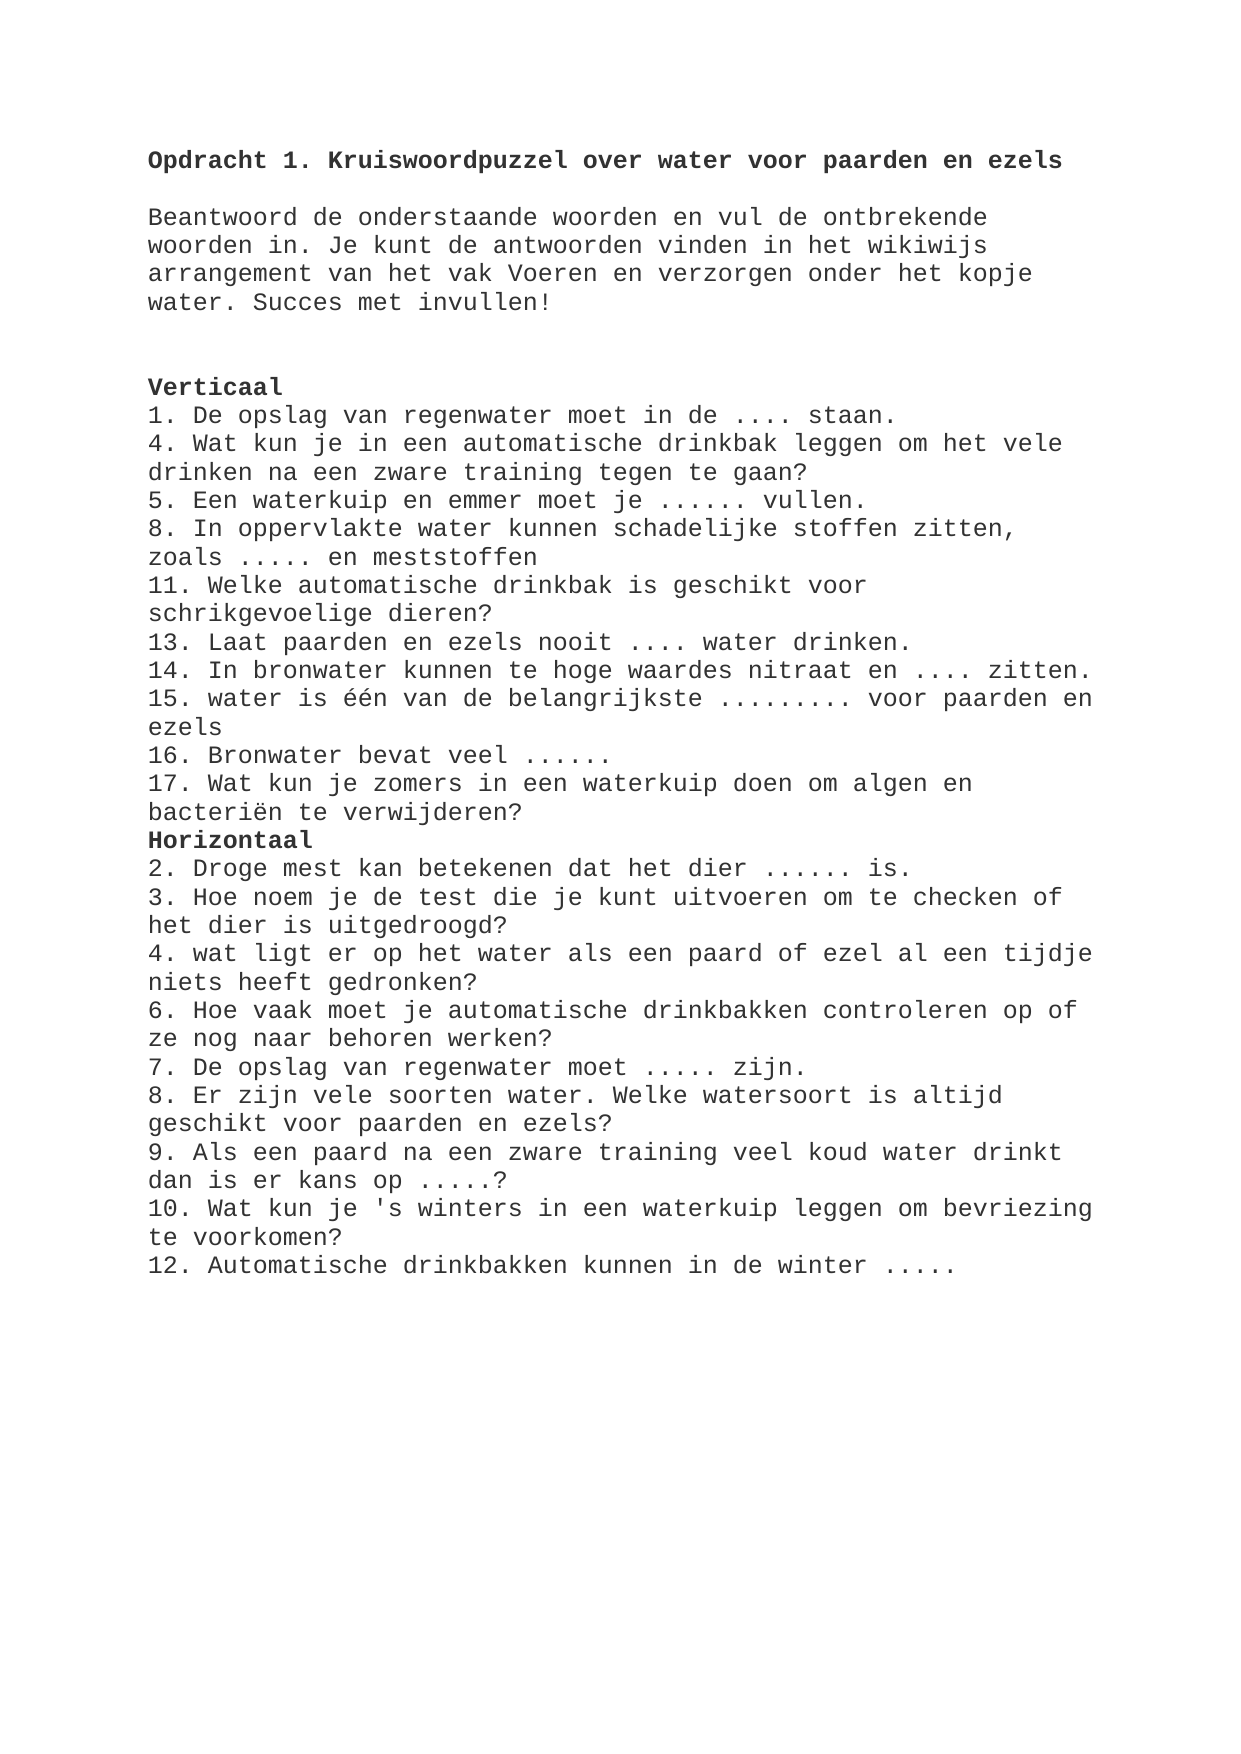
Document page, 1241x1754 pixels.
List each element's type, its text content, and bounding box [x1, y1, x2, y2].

text 13. Laat paarden en ezels nooit .... water drinken. [148, 629, 1093, 658]
text Verticaal [148, 374, 1093, 403]
text 4. Wat kun je in een automatische drinkbak leggen om het vele drinken na een zware training tegen te gaan? [148, 431, 1093, 488]
text 16. Bronwater bevat veel ...... [148, 743, 1093, 771]
text 4. wat ligt er op het water als een paard of ezel al een tijdje niets heeft gedronken? [148, 941, 1093, 998]
text 9. Als een paard na een zware training veel koud water drinkt dan is er kans op .....? [148, 1139, 1093, 1196]
text 14. In bronwater kunnen te hoge waardes nitraat en .... zitten. [148, 658, 1093, 686]
text 17. Wat kun je zomers in een waterkuip doen om algen en bacteriën te verwijderen? [148, 771, 1093, 828]
text 12. Automatische drinkbakken kunnen in de winter ..... [148, 1253, 1093, 1281]
text Horizontaal [148, 828, 1093, 856]
text 10. Wat kun je 's winters in een waterkuip leggen om bevriezing te voorkomen? [148, 1196, 1093, 1253]
text 5. Een waterkuip en emmer moet je ...... vullen. [148, 488, 1093, 516]
text 3. Hoe noem je de test die je kunt uitvoeren om te checken of het dier is uitgedroogd? [148, 884, 1093, 941]
text 8. In oppervlakte water kunnen schadelijke stoffen zitten, zoals ..... en meststoffen [148, 516, 1093, 573]
text 11. Welke automatische drinkbak is geschikt voor schrikgevoelige dieren? [148, 573, 1093, 629]
text 7. De opslag van regenwater moet ..... zijn. [148, 1054, 1093, 1083]
text 1. De opslag van regenwater moet in de .... staan. [148, 403, 1093, 431]
text 6. Hoe vaak moet je automatische drinkbakken controleren op of ze nog naar behoren werken? [148, 998, 1093, 1054]
text Opdracht 1. Kruiswoordpuzzel over water voor paarden en ezels [148, 148, 1093, 176]
text Beantwoord de onderstaande woorden en vul de ontbrekende woorden in. Je kunt de antwoorden vinden in het wikiwijs arrangement van het vak Voeren en verzorgen onder het kopje water. Succes met invullen! [148, 204, 1093, 318]
text 8. Er zijn vele soorten water. Welke watersoort is altijd geschikt voor paarden en ezels? [148, 1083, 1093, 1139]
text 2. Droge mest kan betekenen dat het dier ...... is. [148, 856, 1093, 884]
text 15. water is één van de belangrijkste ......... voor paarden en ezels [148, 686, 1093, 743]
